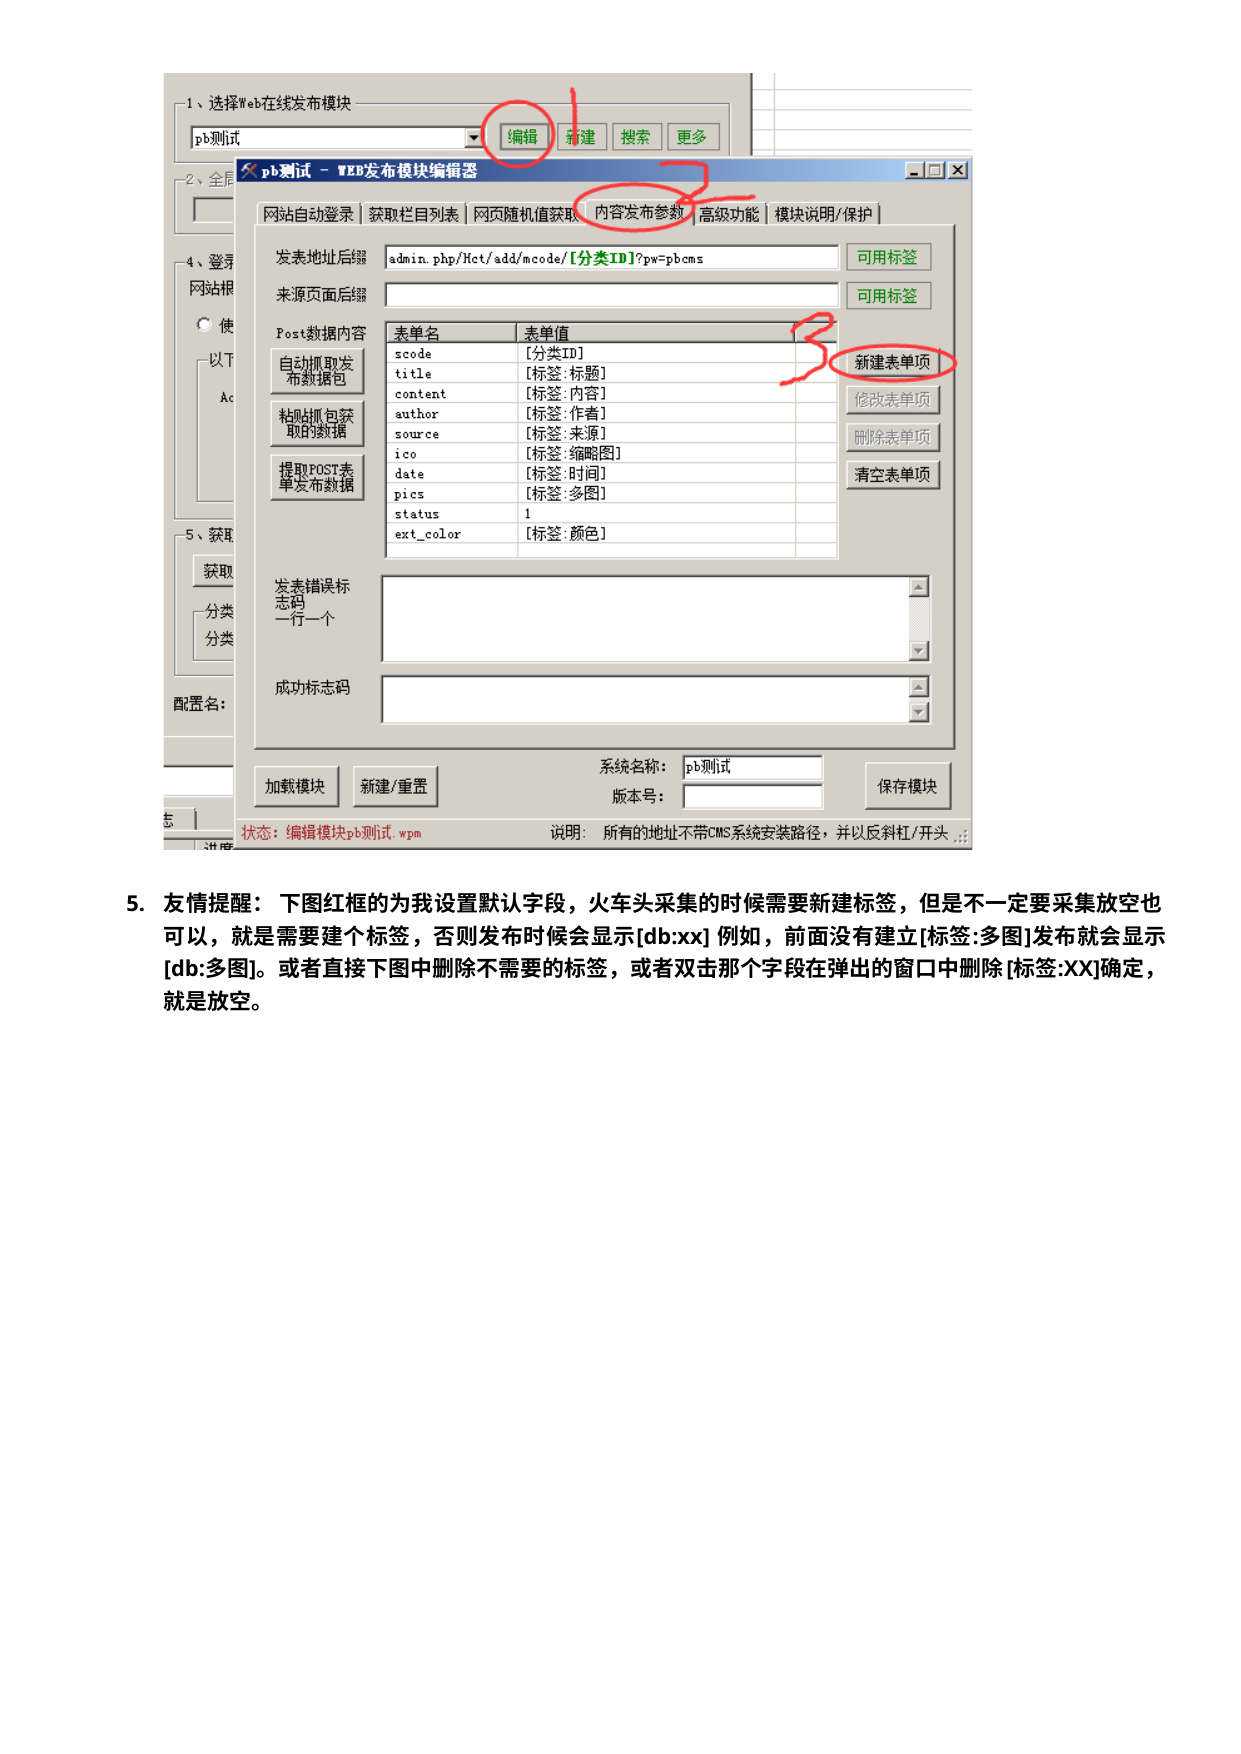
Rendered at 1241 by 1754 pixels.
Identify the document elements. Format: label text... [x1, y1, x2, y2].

picture [163, 73, 973, 850]
list 友情提醒： 下图红框的为我设置默认字段，火车头采集的时候需要新建标签，但是不一定要采集放空也可以，就是需要建个标签，否则发布时候会显示[db:xx] 例如，前面没有建立[标签:多图]发布就会显示 [db:多图]。或者直接下图中删除不需要的标签，或者双击那个字段在弹出的窗口中删除[标签:XX]确定，就是放空。 [126, 886, 1167, 1016]
